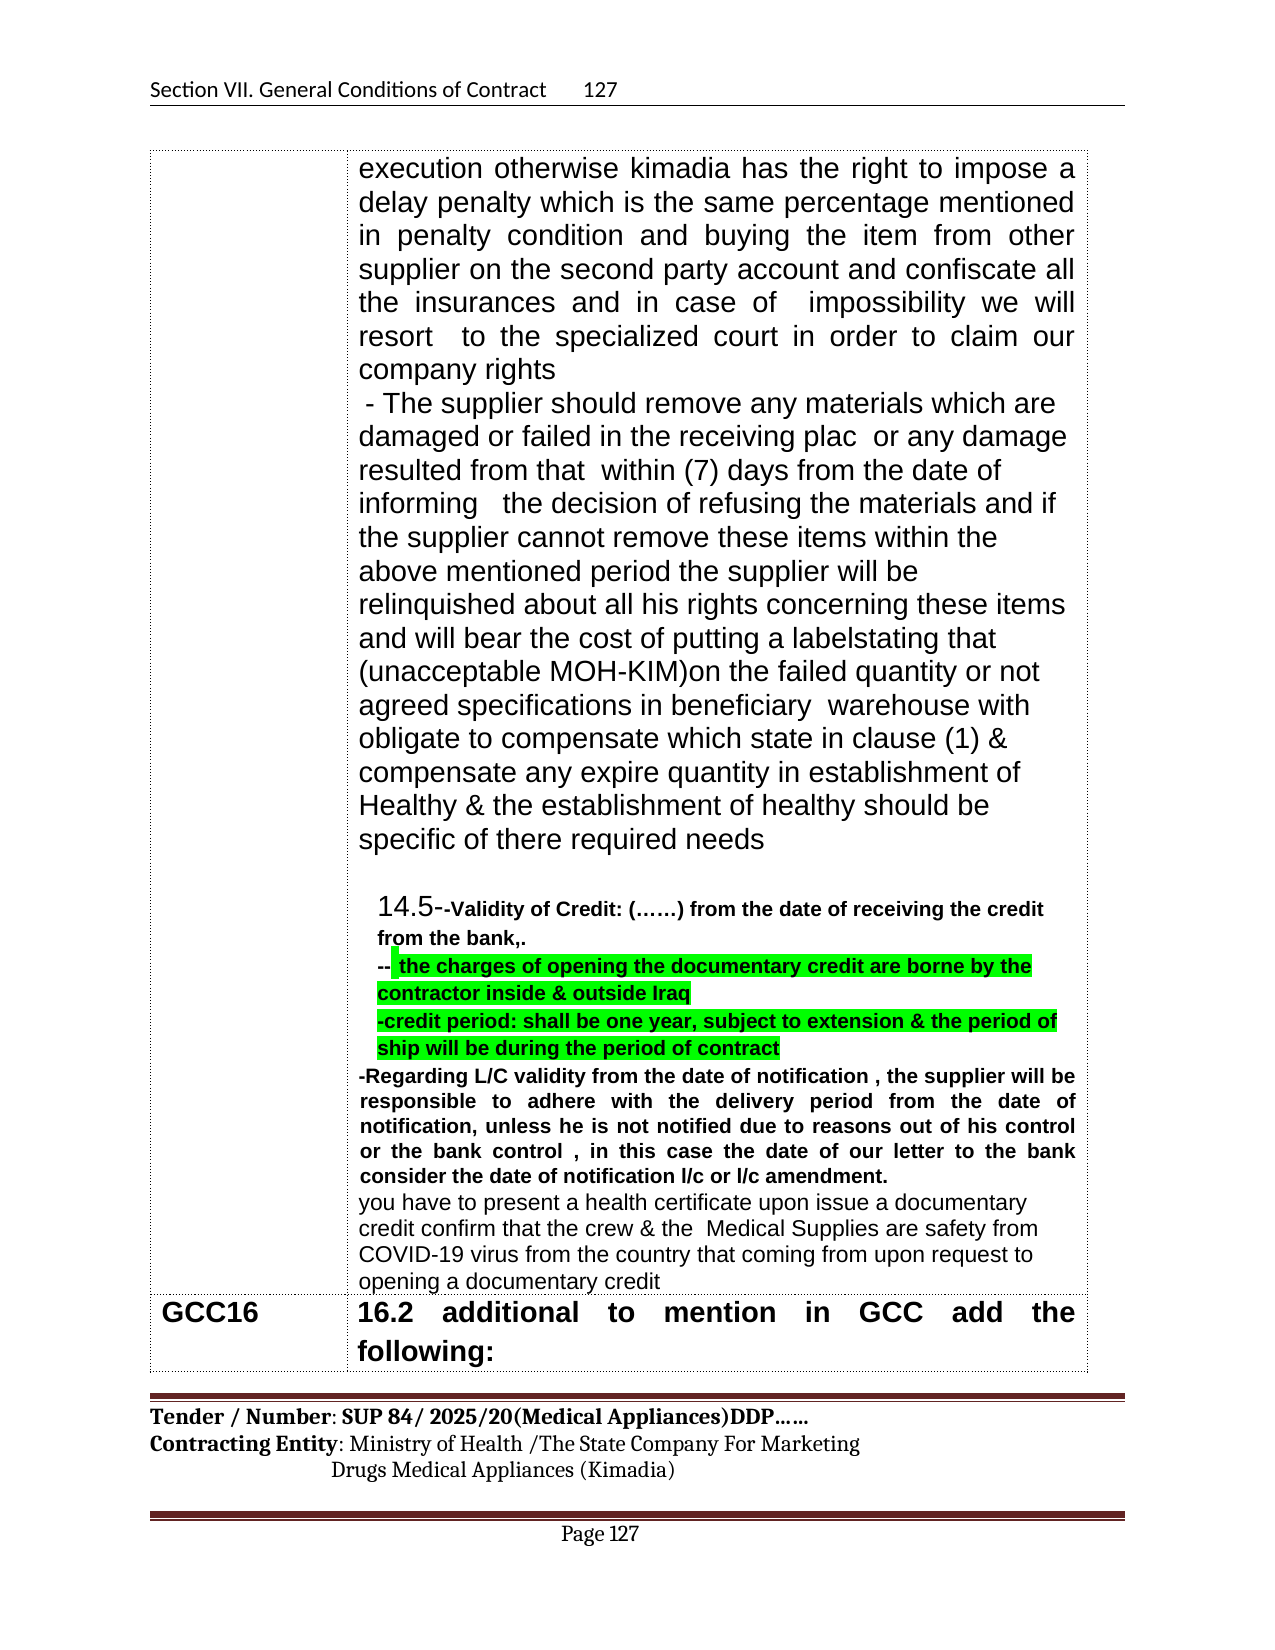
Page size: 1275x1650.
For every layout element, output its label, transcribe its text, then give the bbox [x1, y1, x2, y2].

table_cell [150, 150, 347, 1294]
table_cell GCC16 [150, 1294, 347, 1371]
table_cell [347, 150, 1088, 1294]
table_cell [347, 1294, 1088, 1371]
